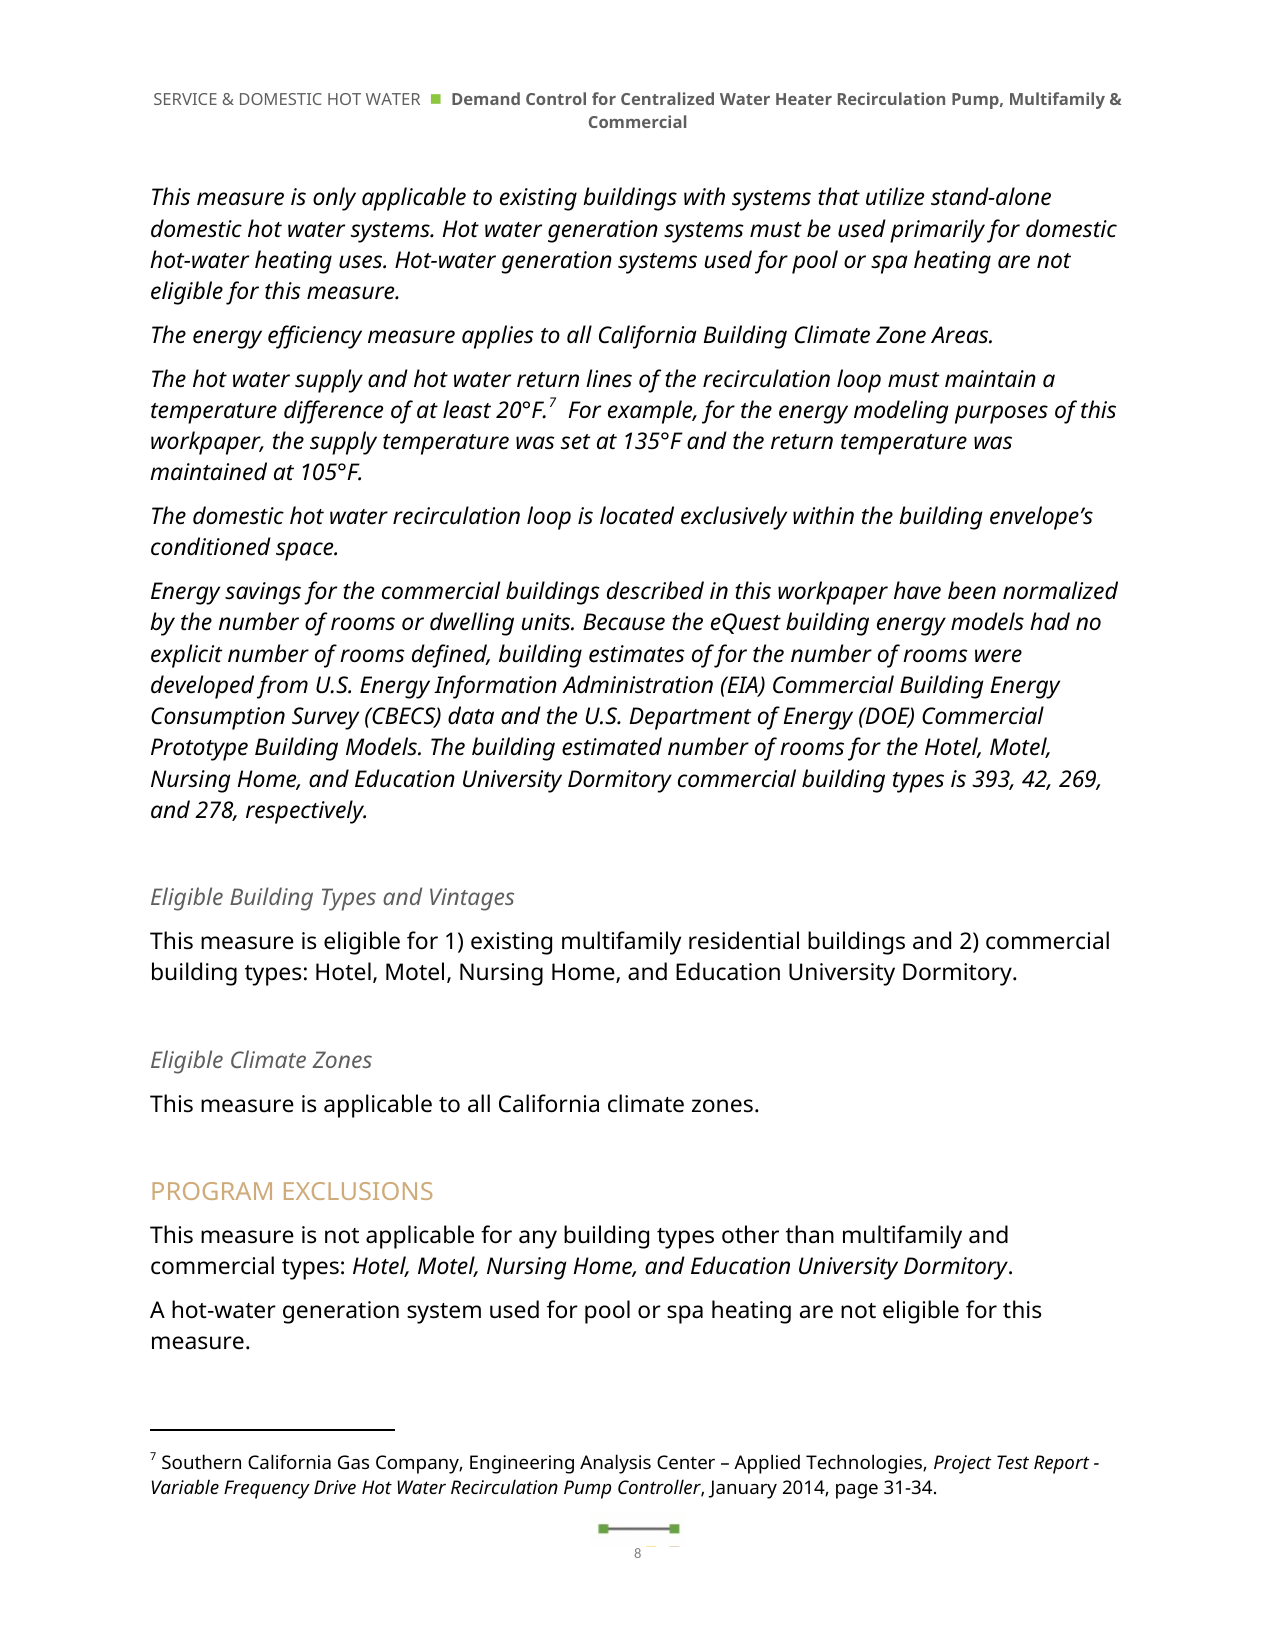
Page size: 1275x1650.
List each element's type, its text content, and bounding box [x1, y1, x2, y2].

picture [589, 1512, 684, 1547]
text The hot water supply and hot water return lines of the recirculation loop must maintain a temperature difference of at least 20°F. For example, for the energy modeling purposes of this workpaper, the supply temperature was set at 135°F and the return temperature was maintained at 105°F. [150, 362, 1125, 487]
text This measure is not applicable for any building types other than multifamily and commercial types: Hotel, Motel, Nursing Home, and Education University Dormitory. [150, 1219, 1125, 1281]
text Energy savings for the commercial buildings described in this workpaper have been normalized by the number of rooms or dwelling units. Because the eQuest building energy models had no explicit number of rooms defined, building estimates of for the number of rooms were developed from U.S. Energy Information Administration (EIA) Commercial Building Energy Consumption Survey (CBECS) data and the U.S. Department of Energy (DOE) Commercial Prototype Building Models. The building estimated number of rooms for the Hotel, Motel, Nursing Home, and Education University Dormitory commercial building types is 393, 42, 269, and 278, respectively. [150, 575, 1125, 825]
text A hot-water generation system used for pool or spa heating are not eligible for this measure. [150, 1294, 1125, 1356]
subtitle Program Exclusions [150, 1175, 1125, 1206]
subtitle Eligible Building Types and Vintages [150, 881, 1125, 912]
text This measure is applicable to all California climate zones. [150, 1087, 1125, 1119]
subtitle Eligible Climate Zones [150, 1044, 1125, 1075]
text The domestic hot water recirculation loop is located exclusively within the building envelope’s conditioned space. [150, 500, 1125, 562]
text The energy efficiency measure applies to all California Building Climate Zone Areas. [150, 319, 1125, 350]
text This measure is only applicable to existing buildings with systems that utilize stand-alone domestic hot water systems. Hot water generation systems must be used primarily for domestic hot-water heating uses. Hot-water generation systems used for pool or spa heating are not eligible for this measure. [150, 181, 1125, 306]
text This measure is eligible for 1) existing multifamily residential buildings and 2) commercial building types: Hotel, Motel, Nursing Home, and Education University Dormitory. [150, 925, 1125, 987]
